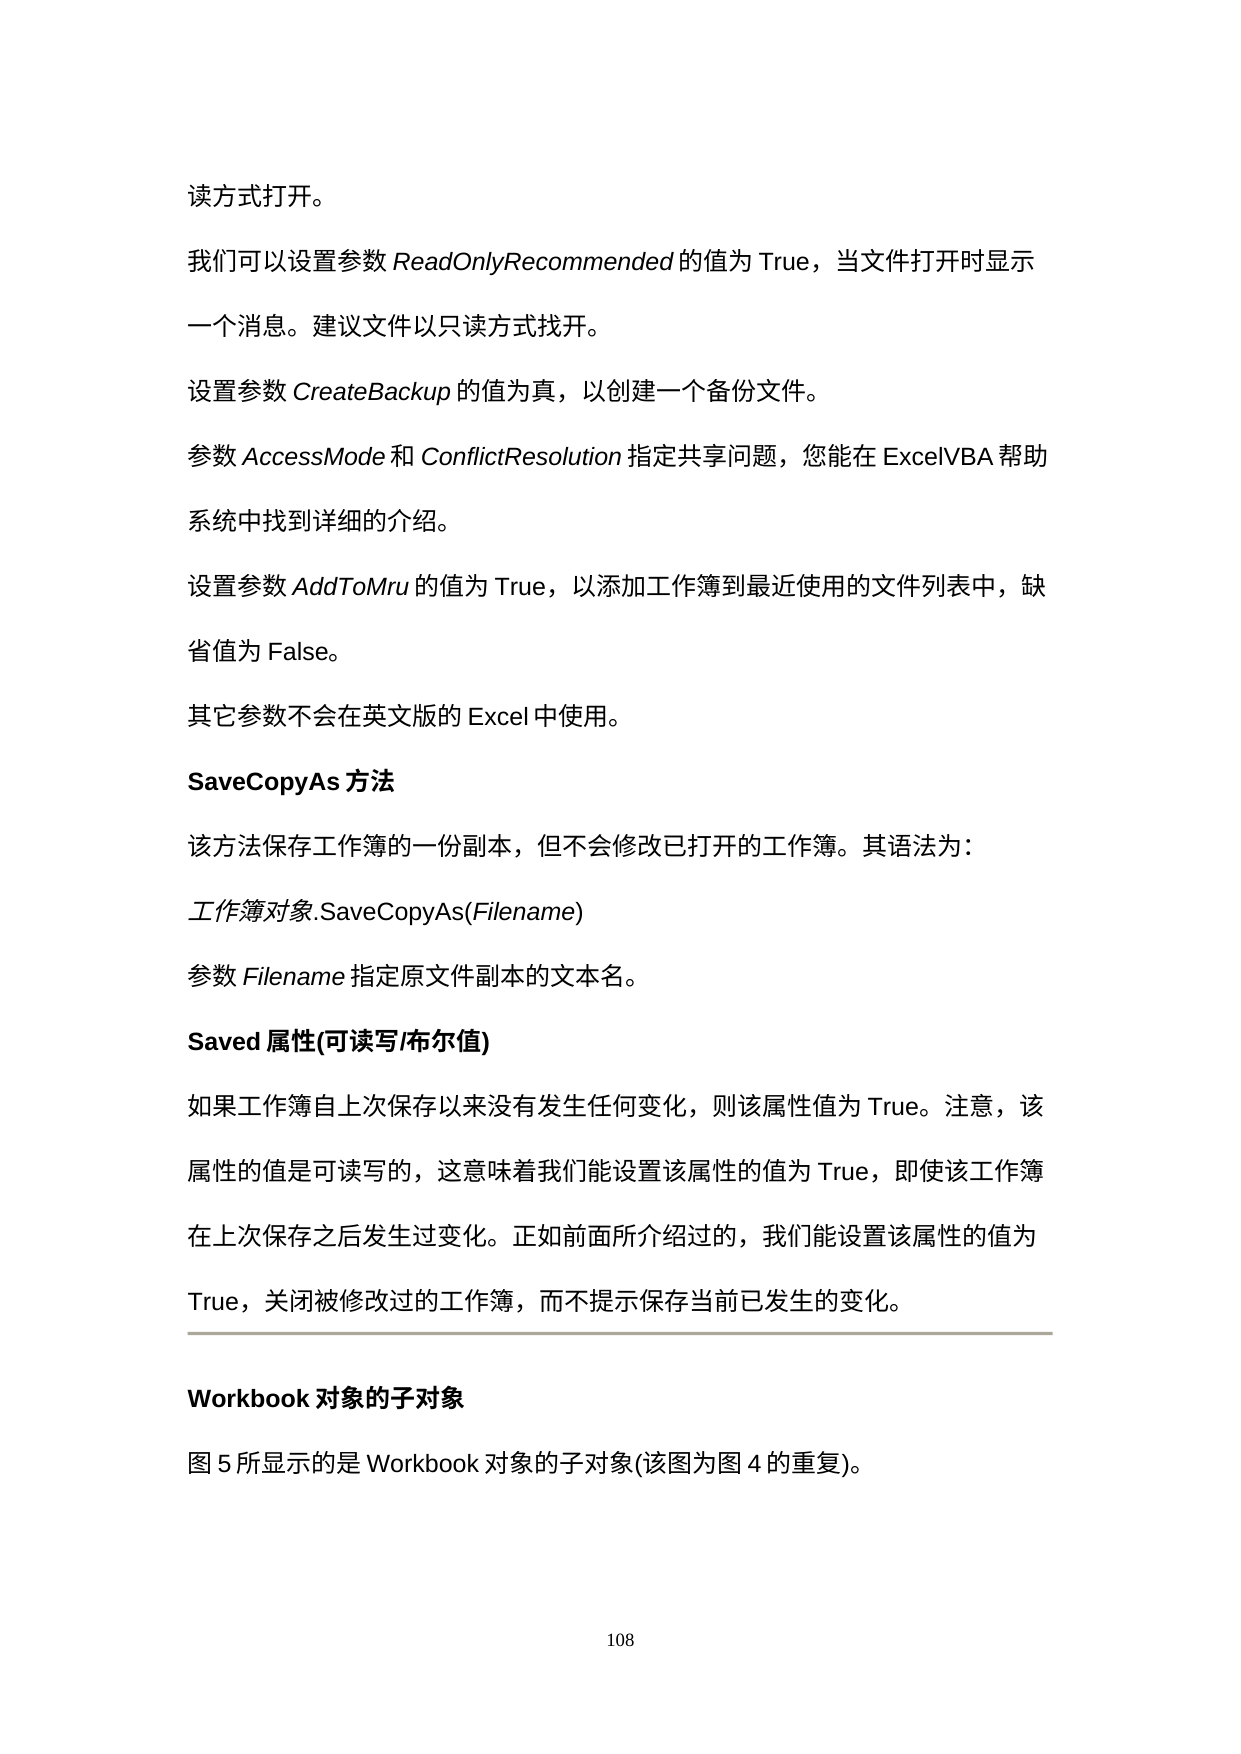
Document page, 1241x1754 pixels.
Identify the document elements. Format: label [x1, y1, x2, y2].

text [187, 162, 1053, 1331]
text [187, 1364, 1053, 1494]
